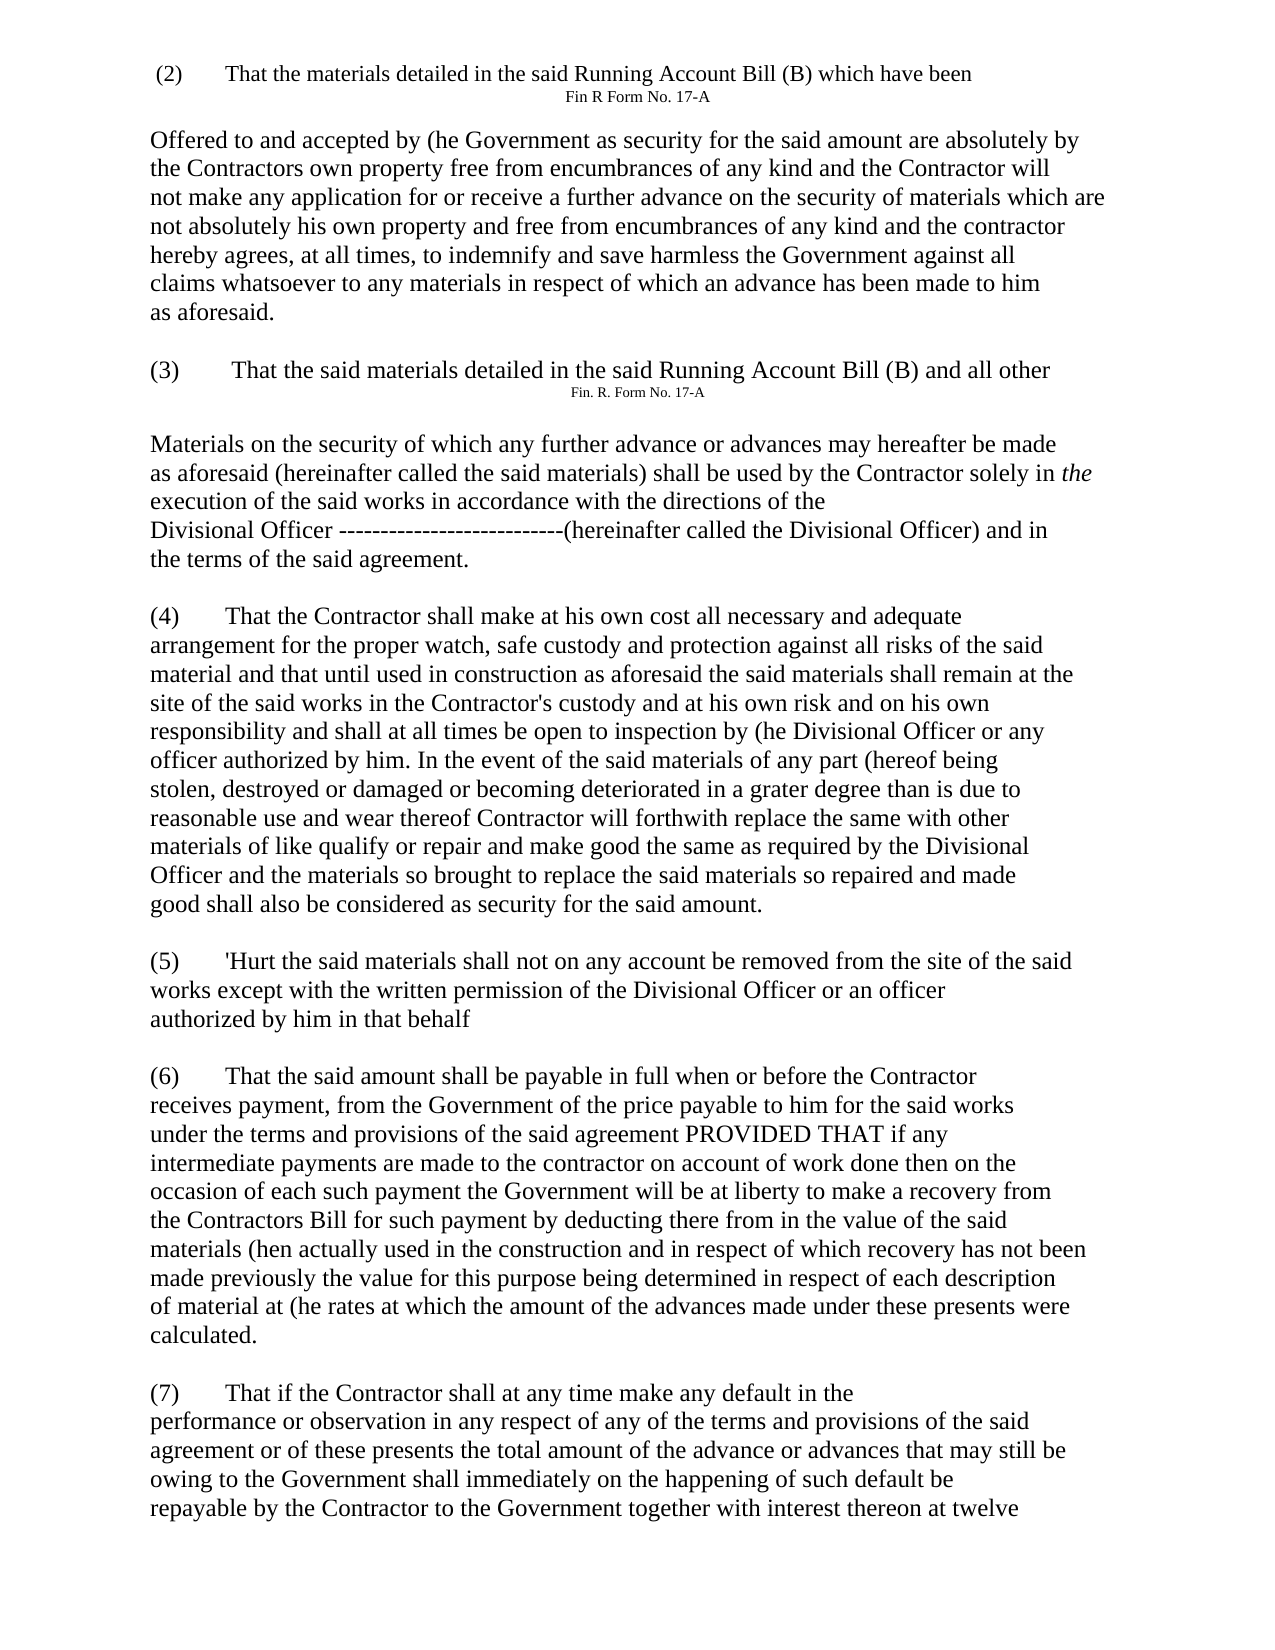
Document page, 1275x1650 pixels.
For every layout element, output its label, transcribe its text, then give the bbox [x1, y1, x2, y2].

text made previously the value for this purpose being determined in respect of each description [150, 1263, 1125, 1291]
text material and that until used in construction as aforesaid the said materials shall remain at the [150, 659, 1125, 688]
text hereby agrees, at all times, to indemnify and save harmless the Government against all [150, 240, 1125, 268]
text materials of like qualify or repair and make good the same as required by the Divisional [150, 831, 1125, 860]
text repayable by the Contractor to the Government together with interest thereon at twelve [150, 1493, 1125, 1521]
text site of the said works in the Contractor's custody and at his own risk and on his own [150, 688, 1125, 716]
text arrangement for the proper watch, safe custody and protection against all risks of the said [150, 630, 1125, 659]
text works except with the written permission of the Divisional Officer or an officer [150, 975, 1125, 1004]
text authorized by him in that behalf [150, 1004, 1125, 1033]
text (7) That if the Contractor shall at any time make any default in the [150, 1378, 1125, 1406]
text Fin R Form No. 17-A [150, 86, 1125, 106]
text the terms of the said agreement. [150, 544, 1125, 573]
text Officer and the materials so brought to replace the said materials so repaired and made [150, 860, 1125, 889]
text owing to the Government shall immediately on the happening of such default be [150, 1464, 1125, 1493]
text Materials on the security of which any further advance or advances may hereafter be made [150, 429, 1125, 458]
text execution of the said works in accordance with the directions of the [150, 486, 1125, 515]
text (4) That the Contractor shall make at his own cost all necessary and adequate [150, 601, 1125, 630]
text Fin. R. Form No. 17-A [150, 383, 1125, 400]
text intermediate payments are made to the contractor on account of work done then on the [150, 1148, 1125, 1176]
text under the terms and provisions of the said agreement PROVIDED THAT if any [150, 1119, 1125, 1148]
text reasonable use and wear thereof Contractor will forthwith replace the same with other [150, 803, 1125, 831]
text as aforesaid. [150, 297, 1125, 326]
text Offered to and accepted by (he Government as security for the said amount are absolutely by [150, 125, 1125, 153]
text (6) That the said amount shall be payable in full when or before the Contractor [150, 1061, 1125, 1090]
text officer authorized by him. In the event of the said materials of any part (hereof being [150, 745, 1125, 774]
text calculated. [150, 1320, 1125, 1349]
text stolen, destroyed or damaged or becoming deteriorated in a grater degree than is due to [150, 774, 1125, 803]
text the Contractors own property free from encumbrances of any kind and the Contractor will [150, 153, 1125, 182]
text not absolutely his own property and free from encumbrances of any kind and the contractor [150, 211, 1125, 240]
text performance or observation in any respect of any of the terms and provisions of the said [150, 1406, 1125, 1435]
text Divisional Officer ---------------------------(hereinafter called the Divisional Officer) and in [150, 515, 1125, 544]
text materials (hen actually used in the construction and in respect of which recovery has not been [150, 1234, 1125, 1263]
text responsibility and shall at all times be open to inspection by (he Divisional Officer or any [150, 716, 1125, 745]
text claims whatsoever to any materials in respect of which an advance has been made to him [150, 268, 1125, 297]
text occasion of each such payment the Government will be at liberty to make a recovery from [150, 1176, 1125, 1205]
text of material at (he rates at which the amount of the advances made under these presents were [150, 1291, 1125, 1320]
text receives payment, from the Government of the price payable to him for the said works [150, 1090, 1125, 1119]
text (3) That the said materials detailed in the said Running Account Bill (B) and all other [150, 355, 1125, 383]
text the Contractors Bill for such payment by deducting there from in the value of the said [150, 1205, 1125, 1234]
text not make any application for or receive a further advance on the security of materials which are [150, 182, 1125, 211]
text (5) 'Hurt the said materials shall not on any account be removed from the site of the said [150, 946, 1125, 975]
text as aforesaid (hereinafter called the said materials) shall be used by the Contractor solely in the [150, 458, 1125, 486]
text good shall also be considered as security for the said amount. [150, 889, 1125, 918]
text agreement or of these presents the total amount of the advance or advances that may still be [150, 1435, 1125, 1464]
text (2) That the materials detailed in the said Running Account Bill (B) which have been [150, 60, 1125, 86]
